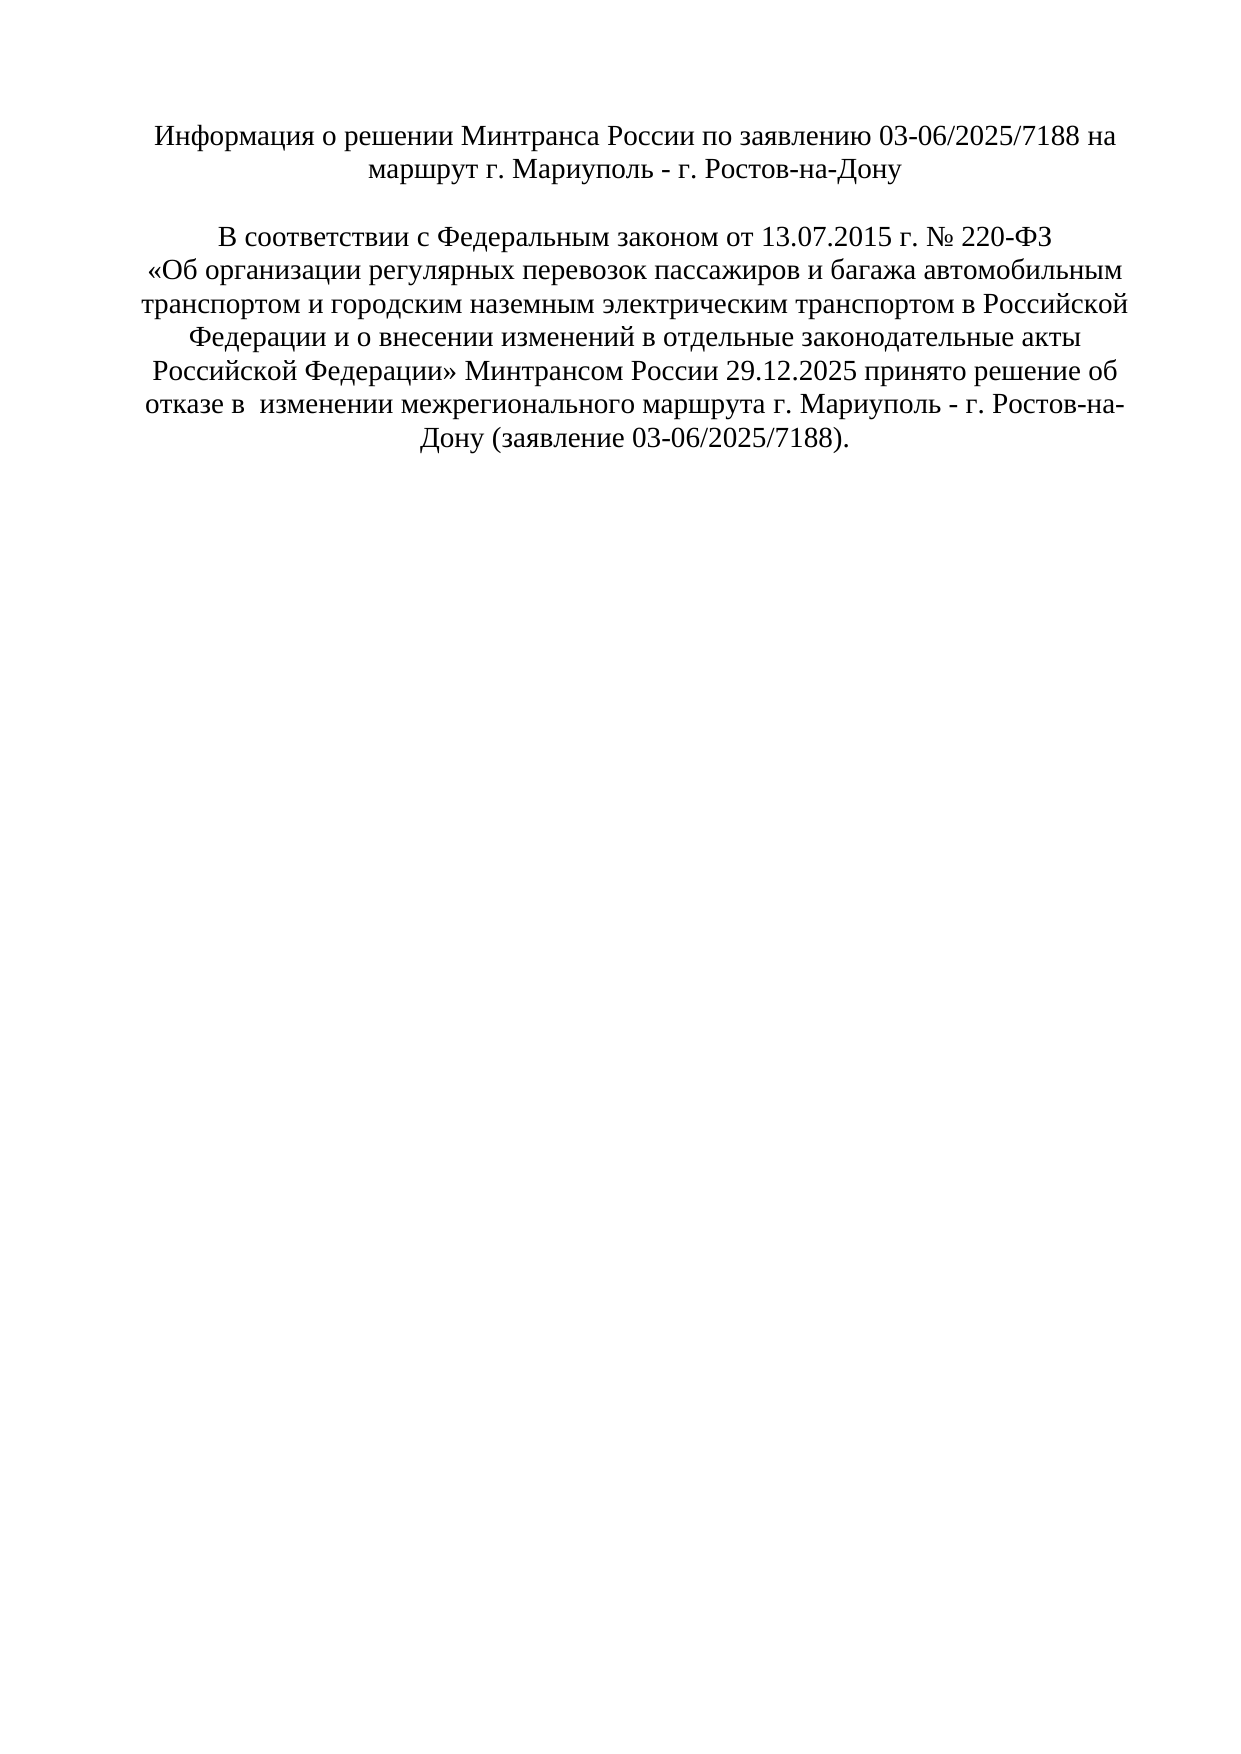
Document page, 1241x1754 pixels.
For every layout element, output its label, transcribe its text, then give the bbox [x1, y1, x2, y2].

text Информация о решении Минтранса России по заявлению 03-06/2025/7188 на маршрут г. Мариуполь - г. Ростов-на-Дону [118, 118, 1152, 185]
text В соответствии с Федеральным законом от 13.07.2015 г. № 220-ФЗ «Об организации регулярных перевозок пассажиров и багажа автомобильным транспортом и городским наземным электрическим транспортом в Российской Федерации и о внесении изменений в отдельные законодательные акты Российской Федерации» Минтрансом России 29.12.2025 принято решение об отказе в изменении межрегионального маршрута г. Мариуполь - г. Ростов-на-Дону (заявление 03-06/2025/7188). [118, 219, 1152, 453]
